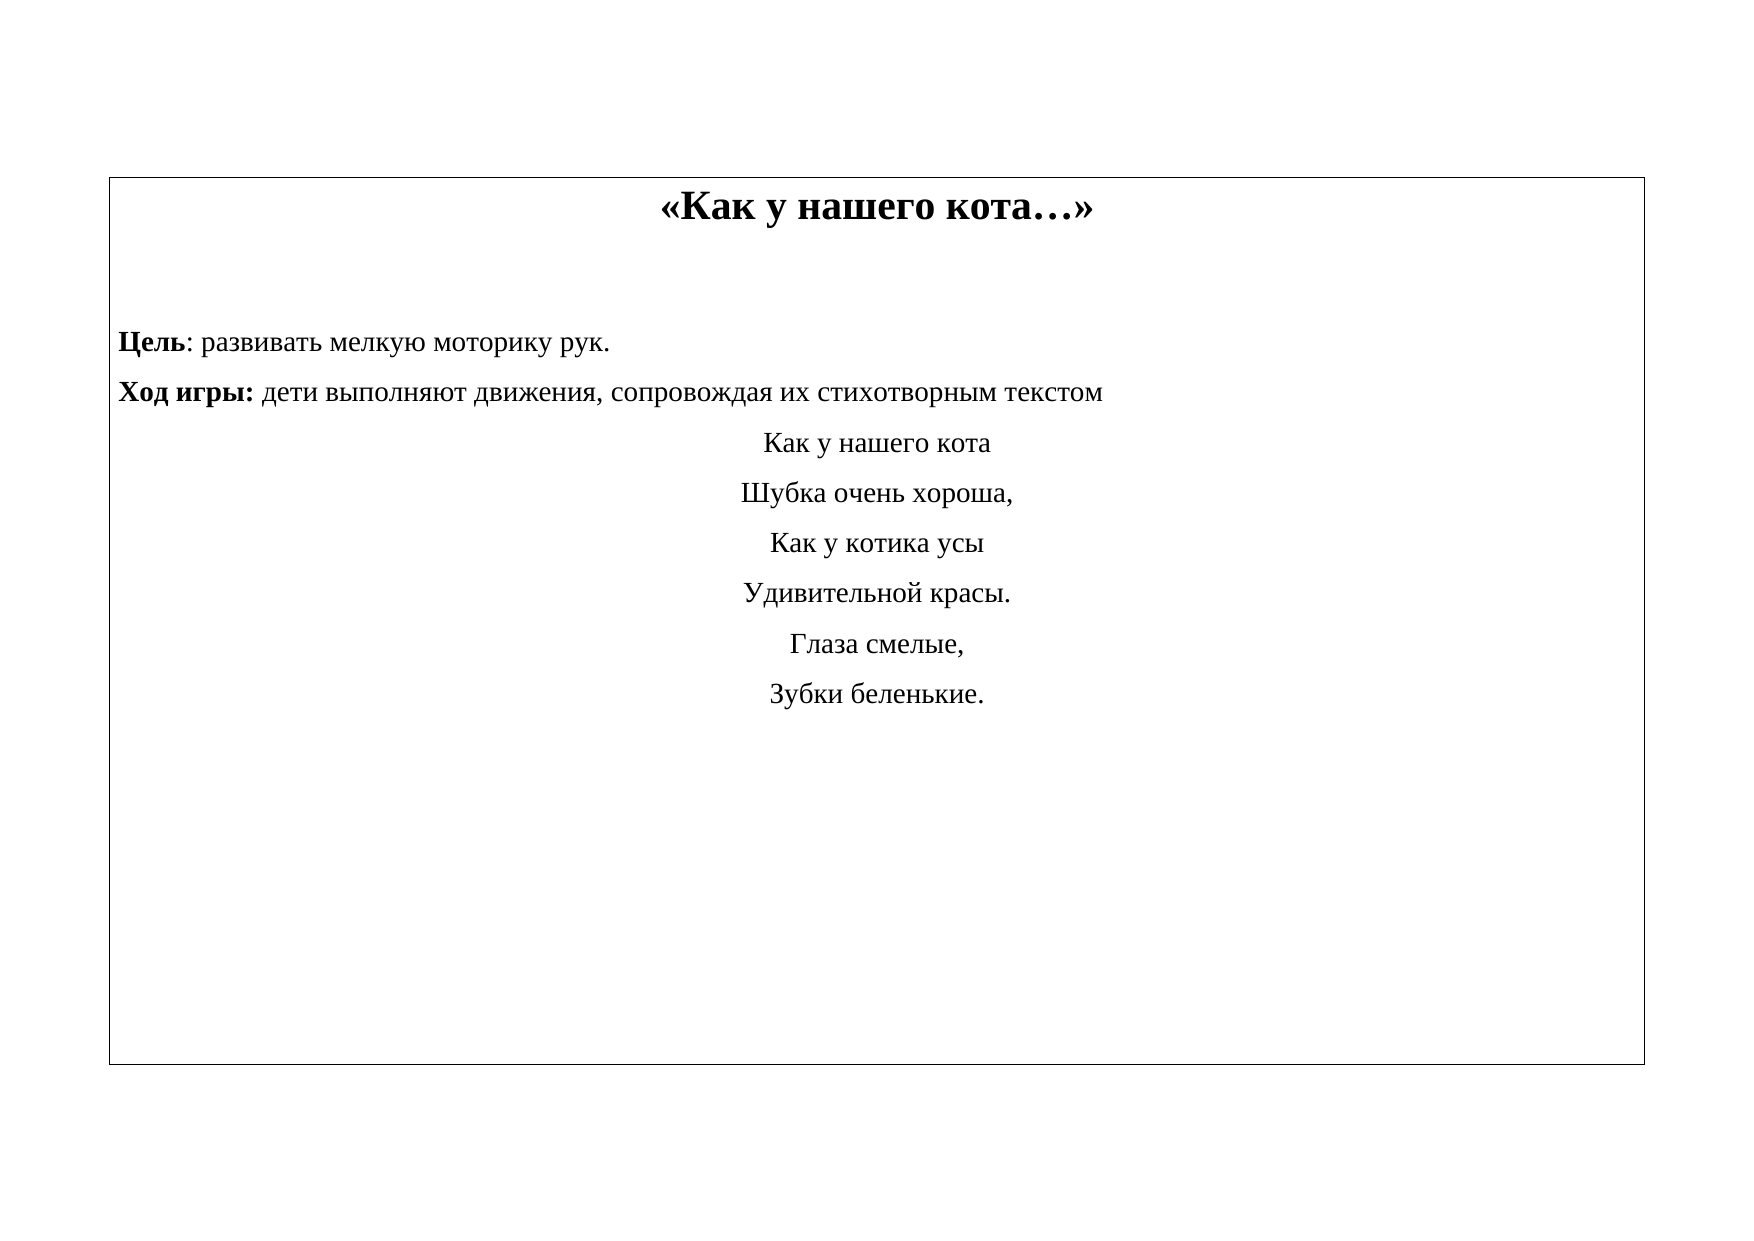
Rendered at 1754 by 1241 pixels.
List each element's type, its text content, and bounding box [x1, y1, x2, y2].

text Шубка очень хороша, [110, 472, 1644, 508]
text Удивительной красы. [110, 572, 1644, 609]
text Как у котика усы [110, 522, 1644, 559]
text Цель: развивать мелкую моторику рук. [110, 321, 1644, 358]
text «Как у нашего кота…» [110, 178, 1644, 228]
text Глаза смелые, [110, 623, 1644, 659]
text Как у нашего кота [110, 422, 1644, 458]
text Зубки беленькие. [110, 673, 1644, 710]
text Ход игры: дети выполняют движения, сопровождая их стихотворным текстом [110, 371, 1644, 408]
